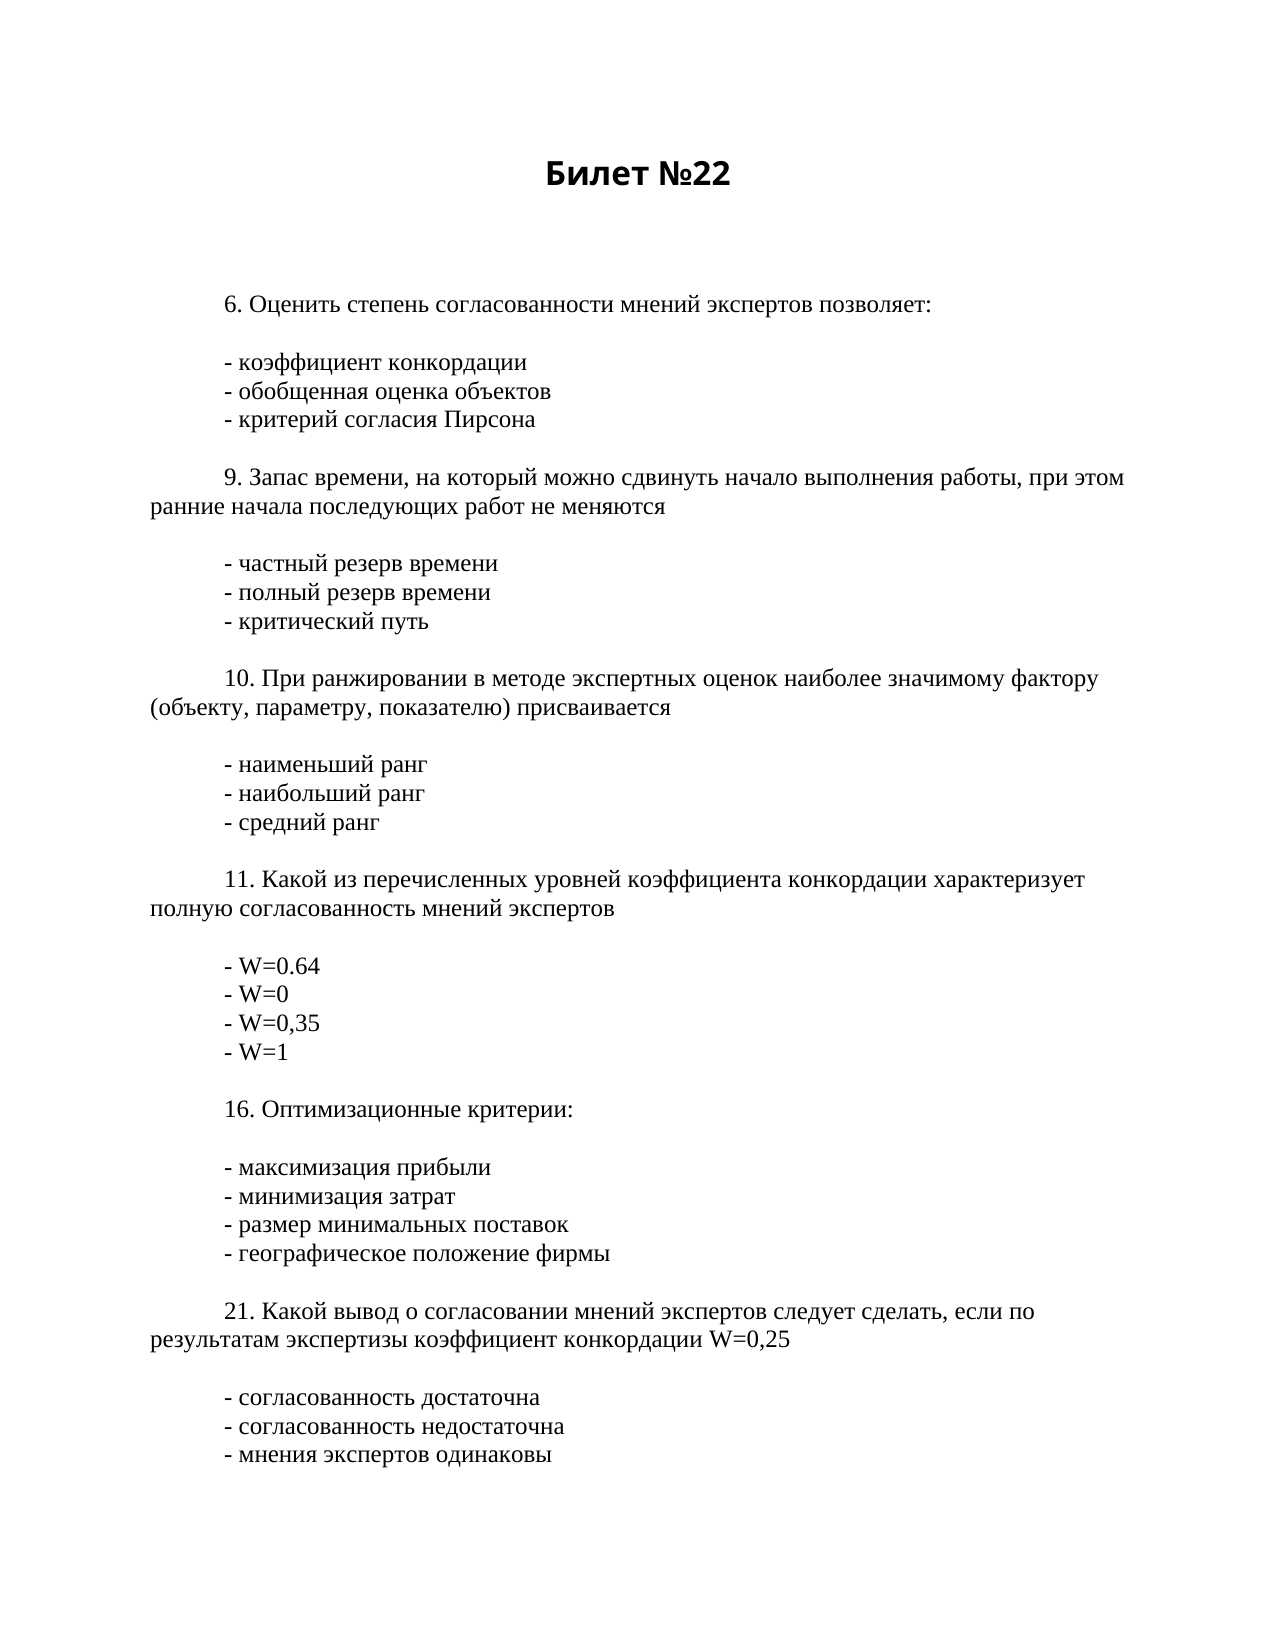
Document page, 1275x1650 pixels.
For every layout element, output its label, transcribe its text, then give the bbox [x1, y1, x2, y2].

text 9. Запас времени, на который можно сдвинуть начало выполнения работы, при этом ранние начала последующих работ не меняются [150, 462, 1125, 519]
subtitle Билет №22 [150, 150, 1125, 195]
text - коэффициент конкордации [150, 347, 1125, 376]
text - W=0 [150, 979, 1125, 1008]
text - наименьший ранг [150, 749, 1125, 778]
text 11. Какой из перечисленных уровней коэффициента конкордации характеризует полную согласованность мнений экспертов [150, 864, 1125, 922]
text - размер минимальных поставок [150, 1209, 1125, 1238]
text - согласованность достаточна [150, 1382, 1125, 1411]
text - критерий согласия Пирсона [150, 404, 1125, 433]
text - W=0,35 [150, 1008, 1125, 1037]
text - средний ранг [150, 807, 1125, 836]
text 16. Оптимизационные критерии: [150, 1094, 1125, 1123]
text - W=1 [150, 1037, 1125, 1066]
text 6. Оценить степень согласованности мнений экспертов позволяет: [150, 289, 1125, 318]
text - W=0.64 [150, 951, 1125, 979]
text - географическое положение фирмы [150, 1238, 1125, 1267]
text - мнения экспертов одинаковы [150, 1439, 1125, 1468]
text - частный резерв времени [150, 548, 1125, 577]
text 10. При ранжировании в методе экспертных оценок наиболее значимому фактору (объекту, параметру, показателю) присваивается [150, 663, 1125, 721]
text - критический путь [150, 606, 1125, 634]
text - наибольший ранг [150, 778, 1125, 807]
text 21. Какой вывод о согласовании мнений экспертов следует сделать, если по результатам экспертизы коэффициент конкордации W=0,25 [150, 1296, 1125, 1353]
text - максимизация прибыли [150, 1152, 1125, 1181]
text - полный резерв времени [150, 577, 1125, 606]
text - минимизация затрат [150, 1181, 1125, 1209]
text - согласованность недостаточна [150, 1411, 1125, 1439]
text - обобщенная оценка объектов [150, 376, 1125, 404]
